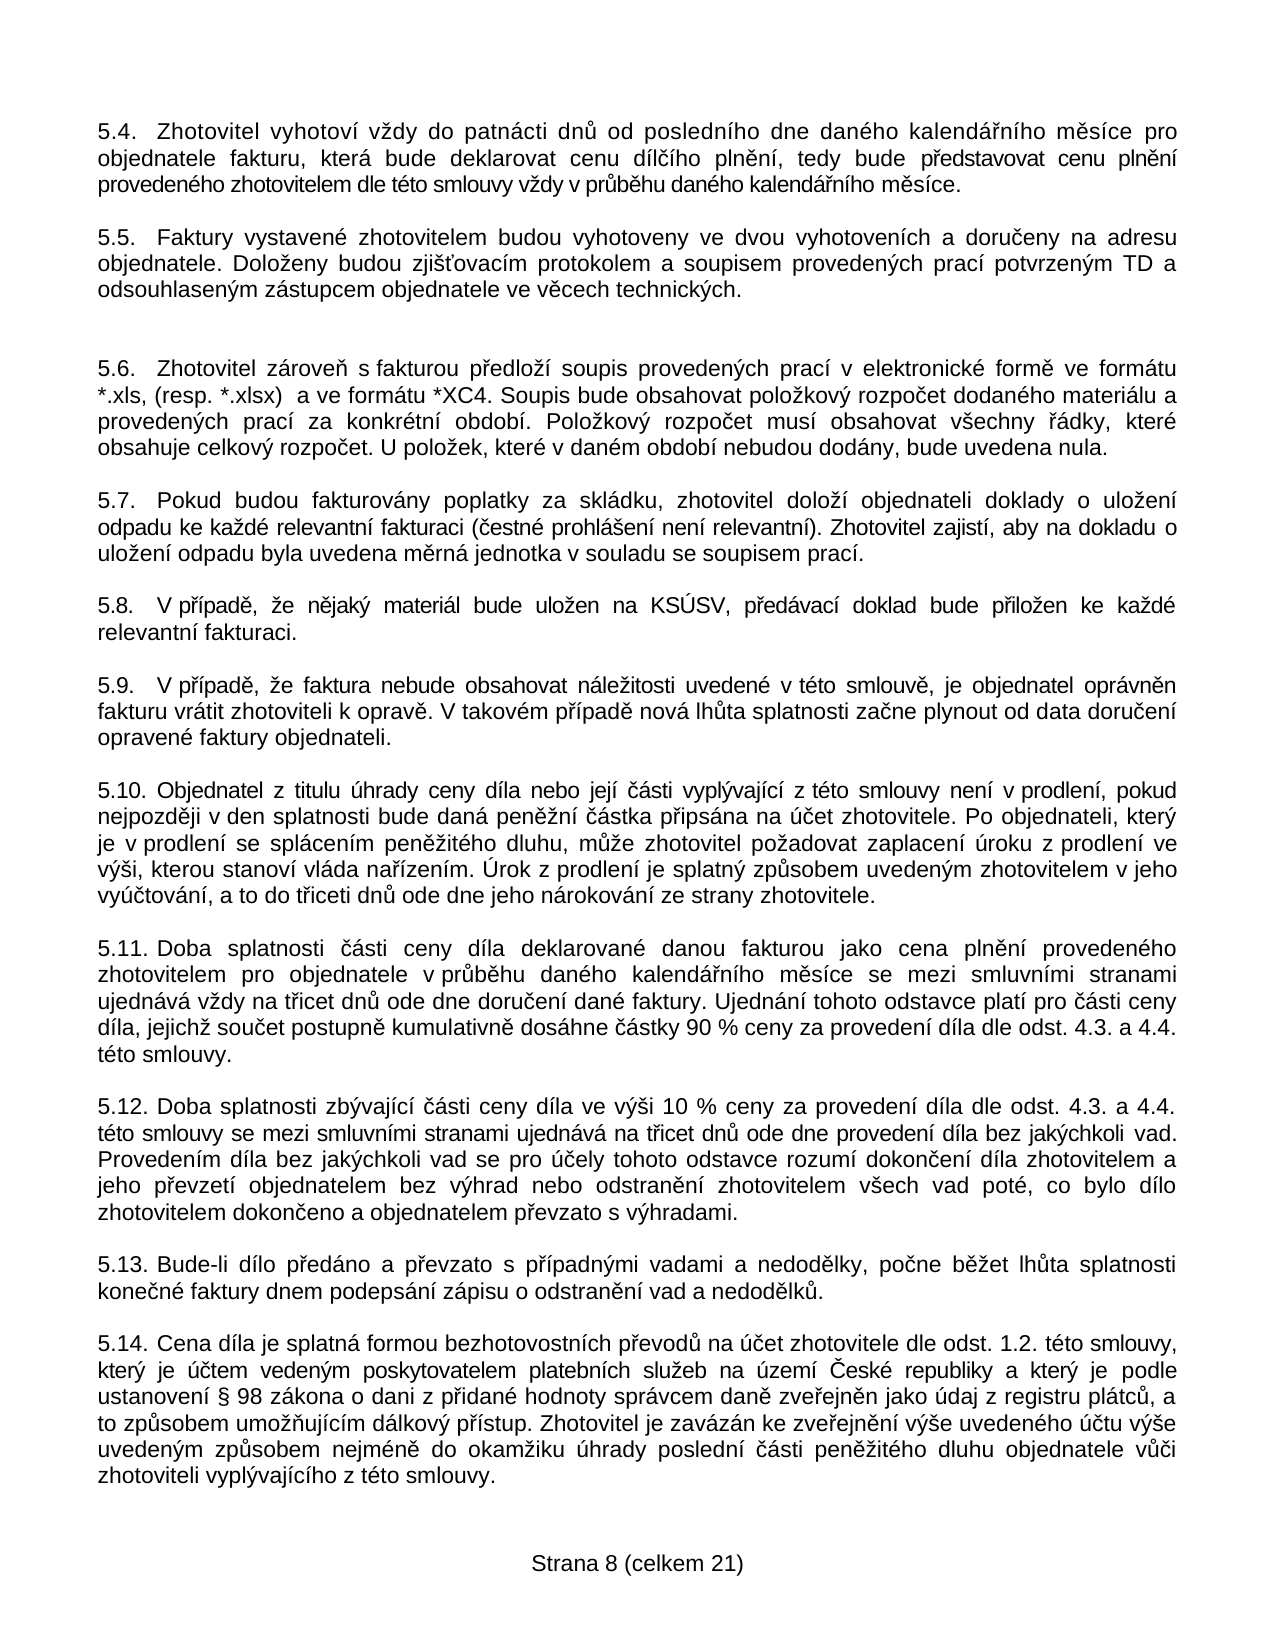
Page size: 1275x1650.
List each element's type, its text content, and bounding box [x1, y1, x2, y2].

list Zhotovitel vyhotoví vždy do patnácti dnů od posledního dne daného kalendářního měsíce pro objednatele fakturu, která bude deklarovat cenu dílčího plnění, tedy bude představovat cenu plnění provedeného zhotovitelem dle této smlouvy vždy v průběhu daného kalendářního měsíce. [97, 118, 1177, 197]
list Bude-li dílo předáno a převzato s případnými vadami a nedodělky, počne běžet lhůta splatnosti konečné faktury dnem podepsání zápisu o odstranění vad a nedodělků. [97, 1251, 1177, 1304]
list Objednatel z titulu úhrady ceny díla nebo její části vyplývající z této smlouvy není v prodlení, pokud nejpozději v den splatnosti bude daná peněžní částka připsána na účet zhotovitele. Po objednateli, který je v prodlení se splácením peněžitého dluhu, může zhotovitel požadovat zaplacení úroku z prodlení ve výši, kterou stanoví vláda nařízením. Úrok z prodlení je splatný způsobem uvedeným zhotovitelem v jeho vyúčtování, a to do třiceti dnů ode dne jeho nárokování ze strany zhotovitele. [97, 777, 1177, 909]
list Doba splatnosti zbývající části ceny díla ve výši 10 % ceny za provedení díla dle odst. 4.3. a 4.4. této smlouvy se mezi smluvními stranami ujednává na třicet dnů ode dne provedení díla bez jakýchkoli vad. Provedením díla bez jakýchkoli vad se pro účely tohoto odstavce rozumí dokončení díla zhotovitelem a jeho převzetí objednatelem bez výhrad nebo odstranění zhotovitelem všech vad poté, co bylo dílo zhotovitelem dokončeno a objednatelem převzato s výhradami. [97, 1093, 1177, 1225]
list Faktury vystavené zhotovitelem budou vyhotoveny ve dvou vyhotoveních a doručeny na adresu objednatele. Doloženy budou zjišťovacím protokolem a soupisem provedených prací potvrzeným TD a odsouhlaseným zástupcem objednatele ve věcech technických. [97, 223, 1177, 303]
list Doba splatnosti části ceny díla deklarované danou fakturou jako cena plnění provedeného zhotovitelem pro objednatele v průběhu daného kalendářního měsíce se mezi smluvními stranami ujednává vždy na třicet dnů ode dne doručení dané faktury. Ujednání tohoto odstavce platí pro části ceny díla, jejichž součet postupně kumulativně dosáhne částky 90 % ceny za provedení díla dle odst. 4.3. a 4.4. této smlouvy. [97, 935, 1177, 1067]
list Pokud budou fakturovány poplatky za skládku, zhotovitel doloží objednateli doklady o uložení odpadu ke každé relevantní fakturaci (čestné prohlášení není relevantní). Zhotovitel zajistí, aby na dokladu o uložení odpadu byla uvedena měrná jednotka v souladu se soupisem prací. [97, 487, 1177, 566]
list V případě, že faktura nebude obsahovat náležitosti uvedené v této smlouvě, je objednatel oprávněn fakturu vrátit zhotoviteli k opravě. V takovém případě nová lhůta splatnosti začne plynout od data doručení opravené faktury objednateli. [97, 672, 1177, 751]
list Zhotovitel zároveň s fakturou předloží soupis provedených prací v elektronické formě ve formátu *.xls, (resp. *.xlsx) a ve formátu *XC4. Soupis bude obsahovat položkový rozpočet dodaného materiálu a provedených prací za konkrétní období. Položkový rozpočet musí obsahovat všechny řádky, které obsahuje celkový rozpočet. U položek, které v daném období nebudou dodány, bude uvedena nula. [97, 355, 1177, 461]
list Cena díla je splatná formou bezhotovostních převodů na účet zhotovitele dle odst. 1.2. této smlouvy, který je účtem vedeným poskytovatelem platebních služeb na území České republiky a který je podle ustanovení § 98 zákona o dani z přidané hodnoty správcem daně zveřejněn jako údaj z registru plátců, a to způsobem umožňujícím dálkový přístup. Zhotovitel je zavázán ke zveřejnění výše uvedeného účtu výše uvedeným způsobem nejméně do okamžiku úhrady poslední části peněžitého dluhu objednatele vůči zhotoviteli vyplývajícího z této smlouvy. [97, 1330, 1177, 1488]
list V případě, že nějaký materiál bude uložen na KSÚSV, předávací doklad bude přiložen ke každé relevantní fakturaci. [97, 592, 1177, 645]
